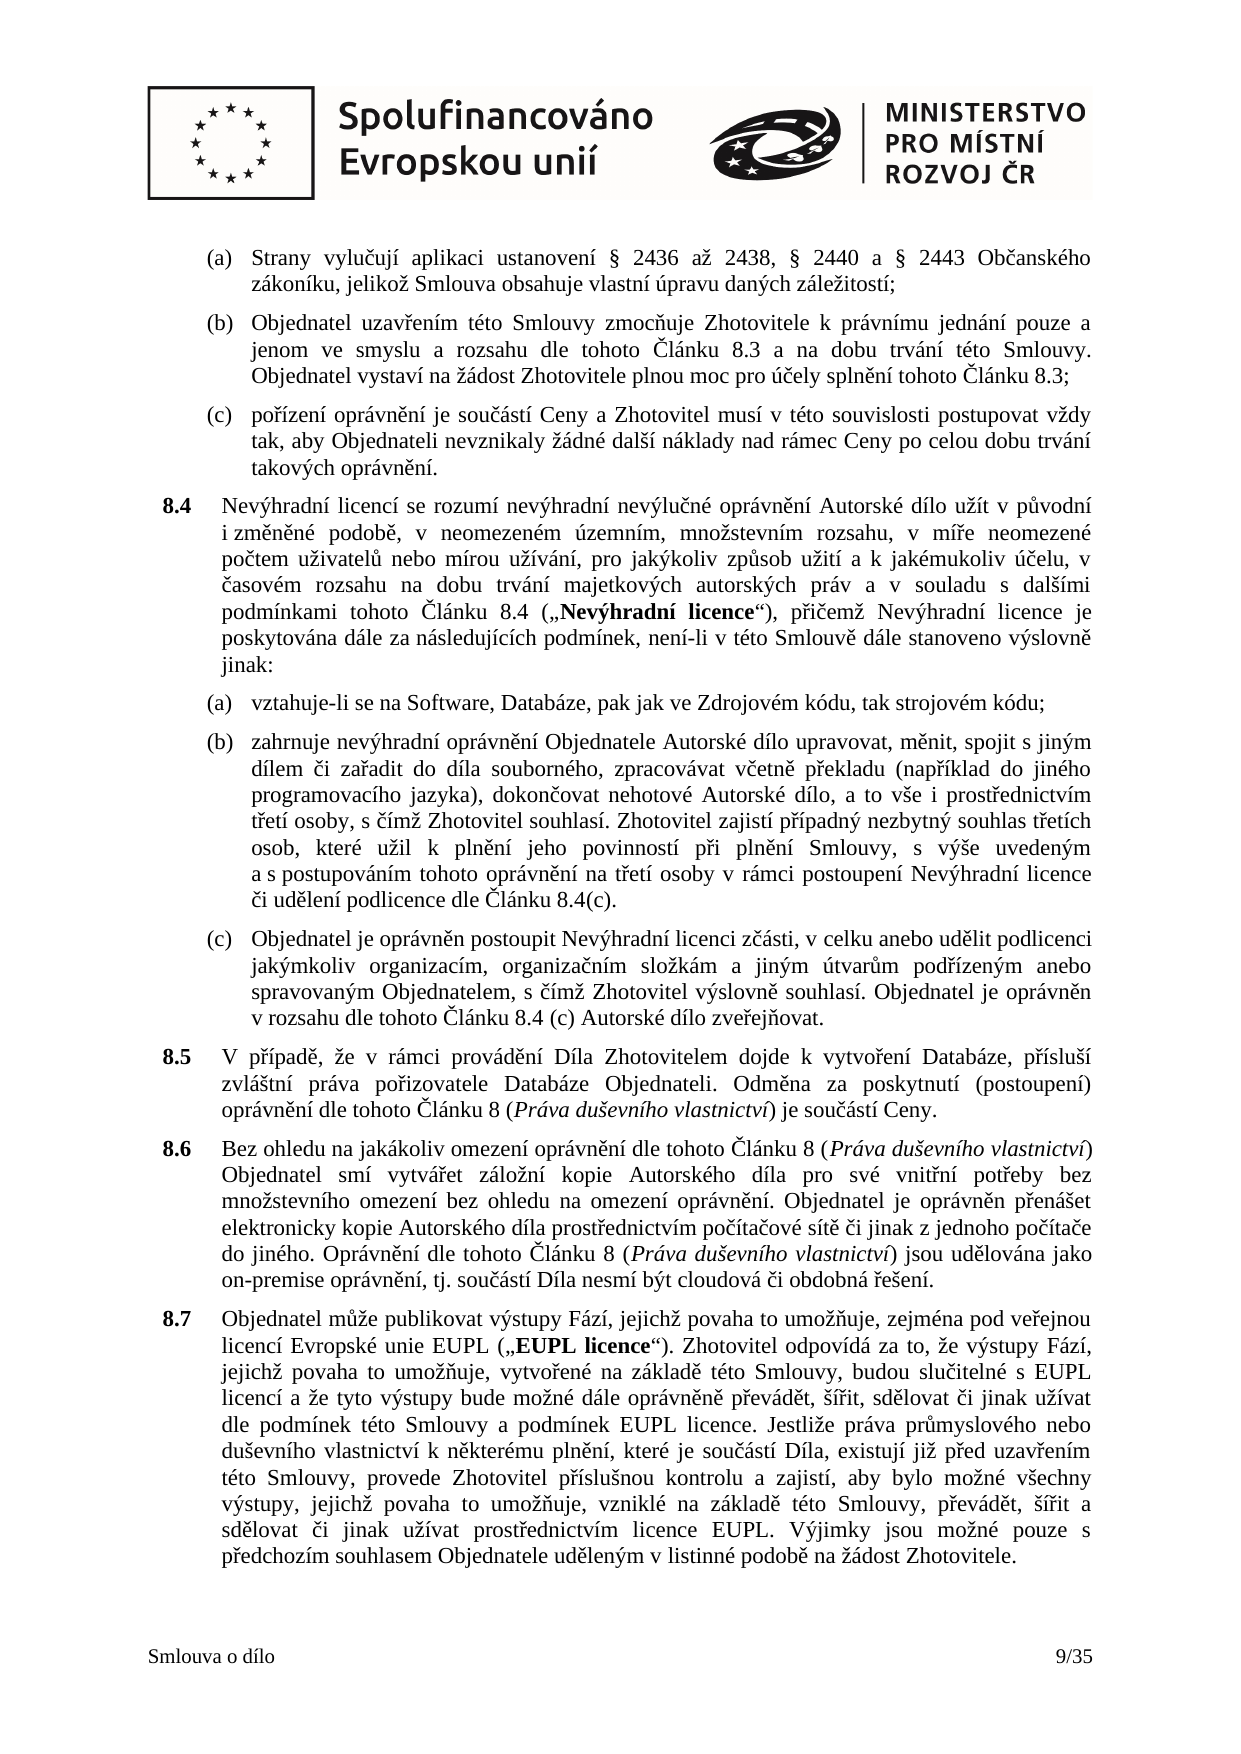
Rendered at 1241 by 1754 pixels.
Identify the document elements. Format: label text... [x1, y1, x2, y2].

text Bez ohledu na jakákoliv omezení oprávnění dle tohoto Článku 8 (Práva duševního vlastnictví) Objednatel smí vytvářet záložní kopie Autorského díla pro své vnitřní potřeby bez množstevního omezení bez ohledu na omezení oprávnění. Objednatel je oprávněn přenášet elektronicky kopie Autorského díla prostřednictvím počítačové sítě či jinak z jednoho počítače do jiného. Oprávnění dle tohoto Článku 8 (Práva duševního vlastnictví) jsou udělována jako on-premise oprávnění, tj. součástí Díla nesmí být cloudová či obdobná řešení. [162, 1135, 1093, 1293]
text Objednatel může publikovat výstupy Fází, jejichž povaha to umožňuje, zejména pod veřejnou licencí Evropské unie EUPL („EUPL licence“). Zhotovitel odpovídá za to, že výstupy Fází, jejichž povaha to umožňuje, vytvořené na základě této Smlouvy, budou slučitelné s EUPL licencí a že tyto výstupy bude možné dále oprávněně převádět, šířit, sdělovat či jinak užívat dle podmínek této Smlouvy a podmínek EUPL licence. Jestliže práva průmyslového nebo duševního vlastnictví k některému plnění, které je součástí Díla, existují již před uzavřením této Smlouvy, provede Zhotovitel příslušnou kontrolu a zajistí, aby bylo možné všechny výstupy, jejichž povaha to umožňuje, vzniklé na základě této Smlouvy, převádět, šířit a sdělovat či jinak užívat prostřednictvím licence EUPL. Výjimky jsou možné pouze s předchozím souhlasem Objednatele uděleným v listinné podobě na žádost Zhotovitele. [162, 1305, 1093, 1569]
text Objednatel uzavřením této Smlouvy zmocňuje Zhotovitele k právnímu jednání pouze a jenom ve smyslu a rozsahu dle tohoto Článku 8.3 a na dobu trvání této Smlouvy. Objednatel vystaví na žádost Zhotovitele plnou moc pro účely splnění tohoto Článku 8.3; [207, 309, 1093, 388]
text vztahuje-li se na Software, Databáze, pak jak ve Zdrojovém kódu, tak strojovém kódu; [207, 689, 1093, 716]
picture [147, 86, 1093, 200]
text Objednatel je oprávněn postoupit Nevýhradní licenci zčásti, v celku anebo udělit podlicenci jakýmkoliv organizacím, organizačním složkám a jiným útvarům podřízeným anebo spravovaným Objednatelem, s čímž Zhotovitel výslovně souhlasí. Objednatel je oprávněn v rozsahu dle tohoto Článku 8.4 (c) Autorské dílo zveřejňovat. [207, 925, 1093, 1031]
text zahrnuje nevýhradní oprávnění Objednatele Autorské dílo upravovat, měnit, spojit s jiným dílem či zařadit do díla souborného, zpracovávat včetně překladu (například do jiného programovacího jazyka), dokončovat nehotové Autorské dílo, a to vše i prostřednictvím třetí osoby, s čímž Zhotovitel souhlasí. Zhotovitel zajistí případný nezbytný souhlas třetích osob, které užil k plnění jeho povinností při plnění Smlouvy, s výše uvedeným a s postupováním tohoto oprávnění na třetí osoby v rámci postoupení Nevýhradní licence či udělení podlicence dle Článku 8.4(c). [207, 728, 1093, 913]
text Strany vylučují aplikaci ustanovení § 2436 až 2438, § 2440 a § 2443 Občanského zákoníku, jelikož Smlouva obsahuje vlastní úpravu daných záležitostí; [207, 244, 1093, 297]
text V případě, že v rámci provádění Díla Zhotovitelem dojde k vytvoření Databáze, přísluší zvláštní práva pořizovatele Databáze Objednateli. Odměna za poskytnutí (postoupení) oprávnění dle tohoto Článku 8 (Práva duševního vlastnictví) je součástí Ceny. [162, 1043, 1093, 1122]
text pořízení oprávnění je součástí Ceny a Zhotovitel musí v této souvislosti postupovat vždy tak, aby Objednateli nevznikaly žádné další náklady nad rámec Ceny po celou dobu trvání takových oprávnění. [207, 401, 1093, 480]
text Nevýhradní licencí se rozumí nevýhradní nevýlučné oprávnění Autorské dílo užít v původní i změněné podobě, v neomezeném územním, množstevním rozsahu, v míře neomezené počtem uživatelů nebo mírou užívání, pro jakýkoliv způsob užití a k jakémukoliv účelu, v časovém rozsahu na dobu trvání majetkových autorských práv a v souladu s dalšími podmínkami tohoto Článku 8.4 („Nevýhradní licence“), přičemž Nevýhradní licence je poskytována dále za následujících podmínek, není-li v této Smlouvě dále stanoveno výslovně jinak: [162, 492, 1093, 677]
